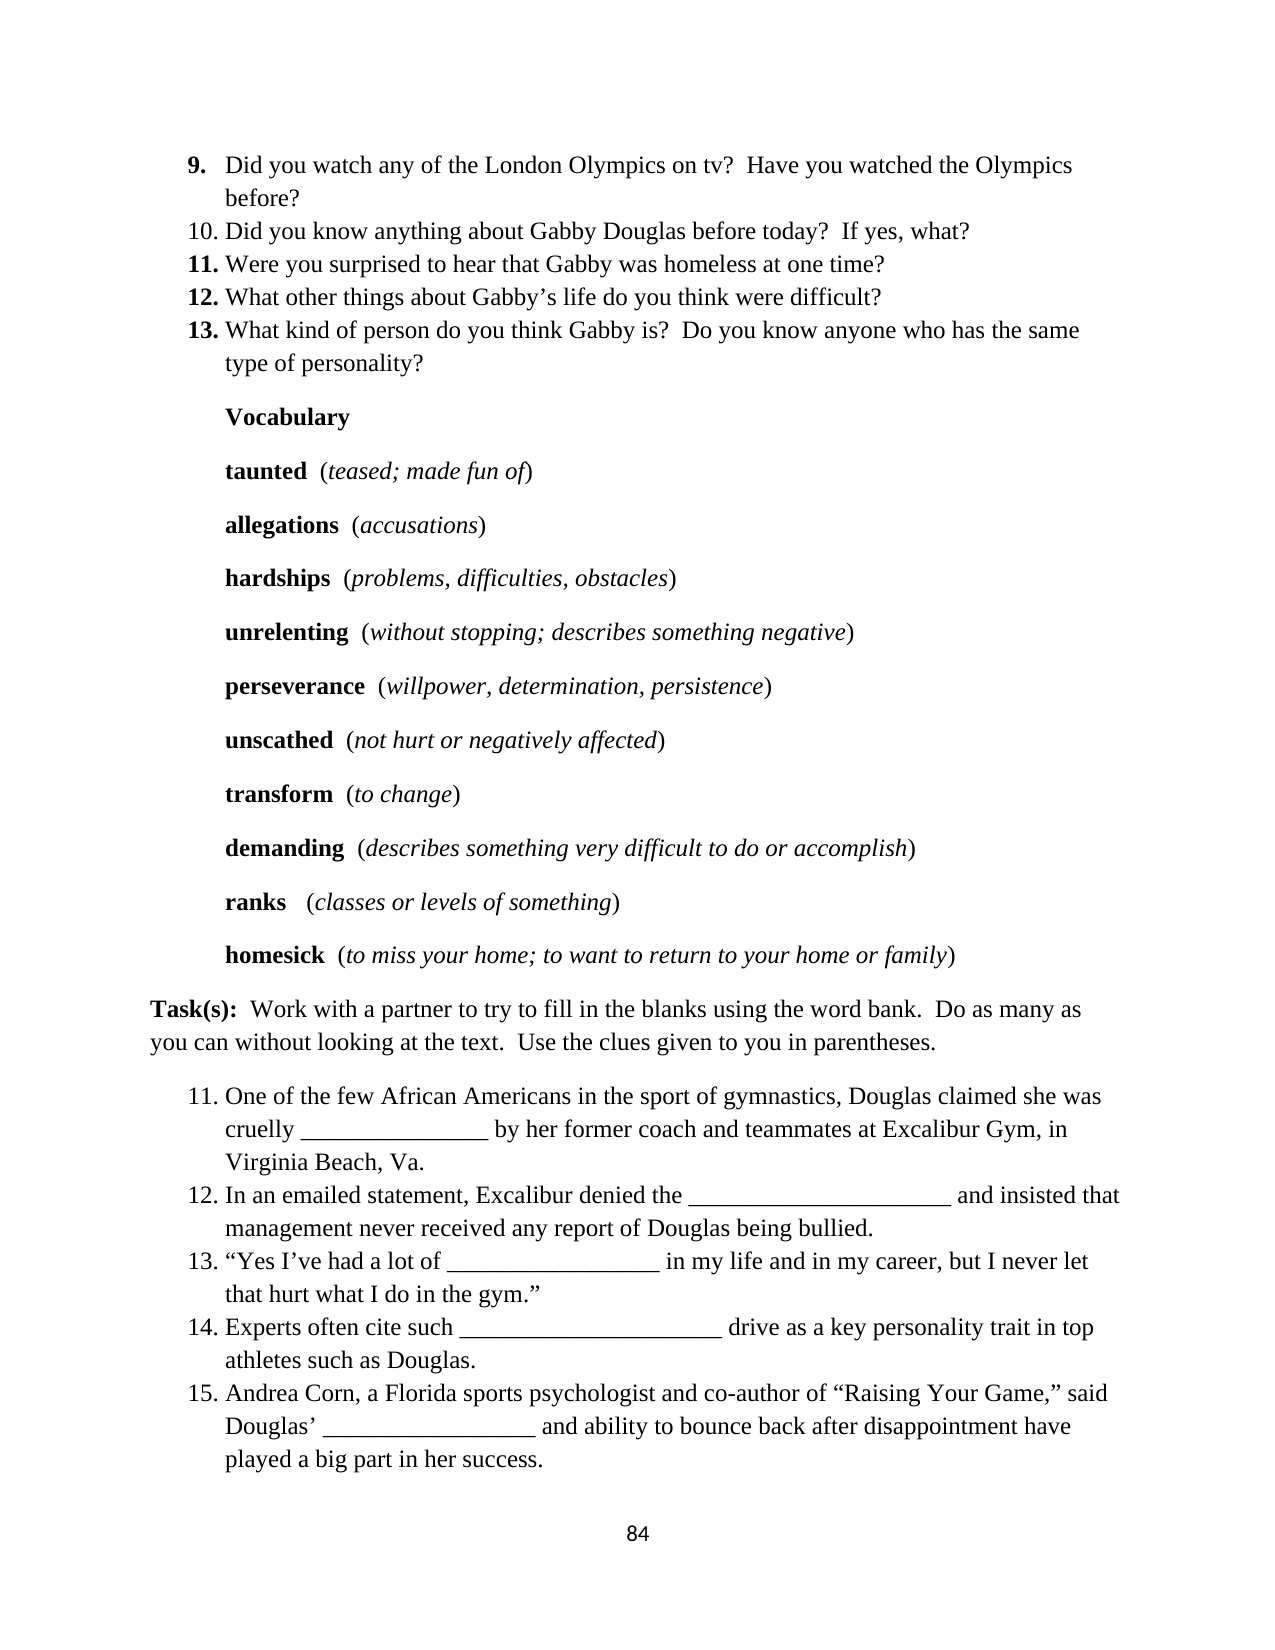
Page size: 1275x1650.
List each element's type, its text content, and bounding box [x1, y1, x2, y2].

list Did you know anything about Gabby Douglas before today? If yes, what? [187, 216, 1125, 245]
text taunted (teased; made fun of) [150, 456, 1125, 484]
text transform (to change) [150, 779, 1125, 808]
list What other things about Gabby’s life do you think were difficult? [187, 282, 1125, 311]
text Vocabulary [150, 402, 1125, 431]
text homesick (to miss your home; to want to return to your home or family) [150, 941, 1125, 969]
list One of the few African Americans in the sport of gymnastics, Douglas claimed she was cruelly _______________ by her former coach and teammates at Excalibur Gym, in Virginia Beach, Va. [187, 1081, 1125, 1176]
text allegations (accusations) [150, 510, 1125, 538]
list “Yes I’ve had a lot of _________________ in my life and in my career, but I never let that hurt what I do in the gym.” [187, 1246, 1125, 1308]
text unscathed (not hurt or negatively affected) [150, 725, 1125, 754]
list What kind of person do you think Gabby is? Do you know anyone who has the same type of personality? [187, 315, 1125, 377]
list Did you watch any of the London Olympics on tv? Have you watched the Olympics before? [187, 150, 1125, 212]
text Task(s): Work with a partner to try to fill in the blanks using the word bank. Do as many as you can without looking at the text. Use the clues given to you in parentheses. [150, 994, 1125, 1056]
list Andrea Corn, a Florida sports psychologist and co-author of “Raising Your Game,” said Douglas’ _________________ and ability to bounce back after disappointment have played a big part in her success. [187, 1378, 1125, 1473]
text ranks (classes or levels of something) [150, 887, 1125, 915]
text perseverance (willpower, determination, persistence) [150, 671, 1125, 700]
list In an emailed statement, Excalibur denied the _____________________ and insisted that management never received any report of Douglas being bullied. [187, 1180, 1125, 1242]
text unrelenting (without stopping; describes something negative) [225, 617, 1125, 646]
text demanding (describes something very difficult to do or accomplish) [150, 833, 1125, 862]
list Experts often cite such _____________________ drive as a key personality trait in top athletes such as Douglas. [187, 1312, 1125, 1374]
text hardships (problems, difficulties, obstacles) [225, 563, 1125, 592]
list Were you surprised to hear that Gabby was homeless at one time? [187, 249, 1125, 278]
